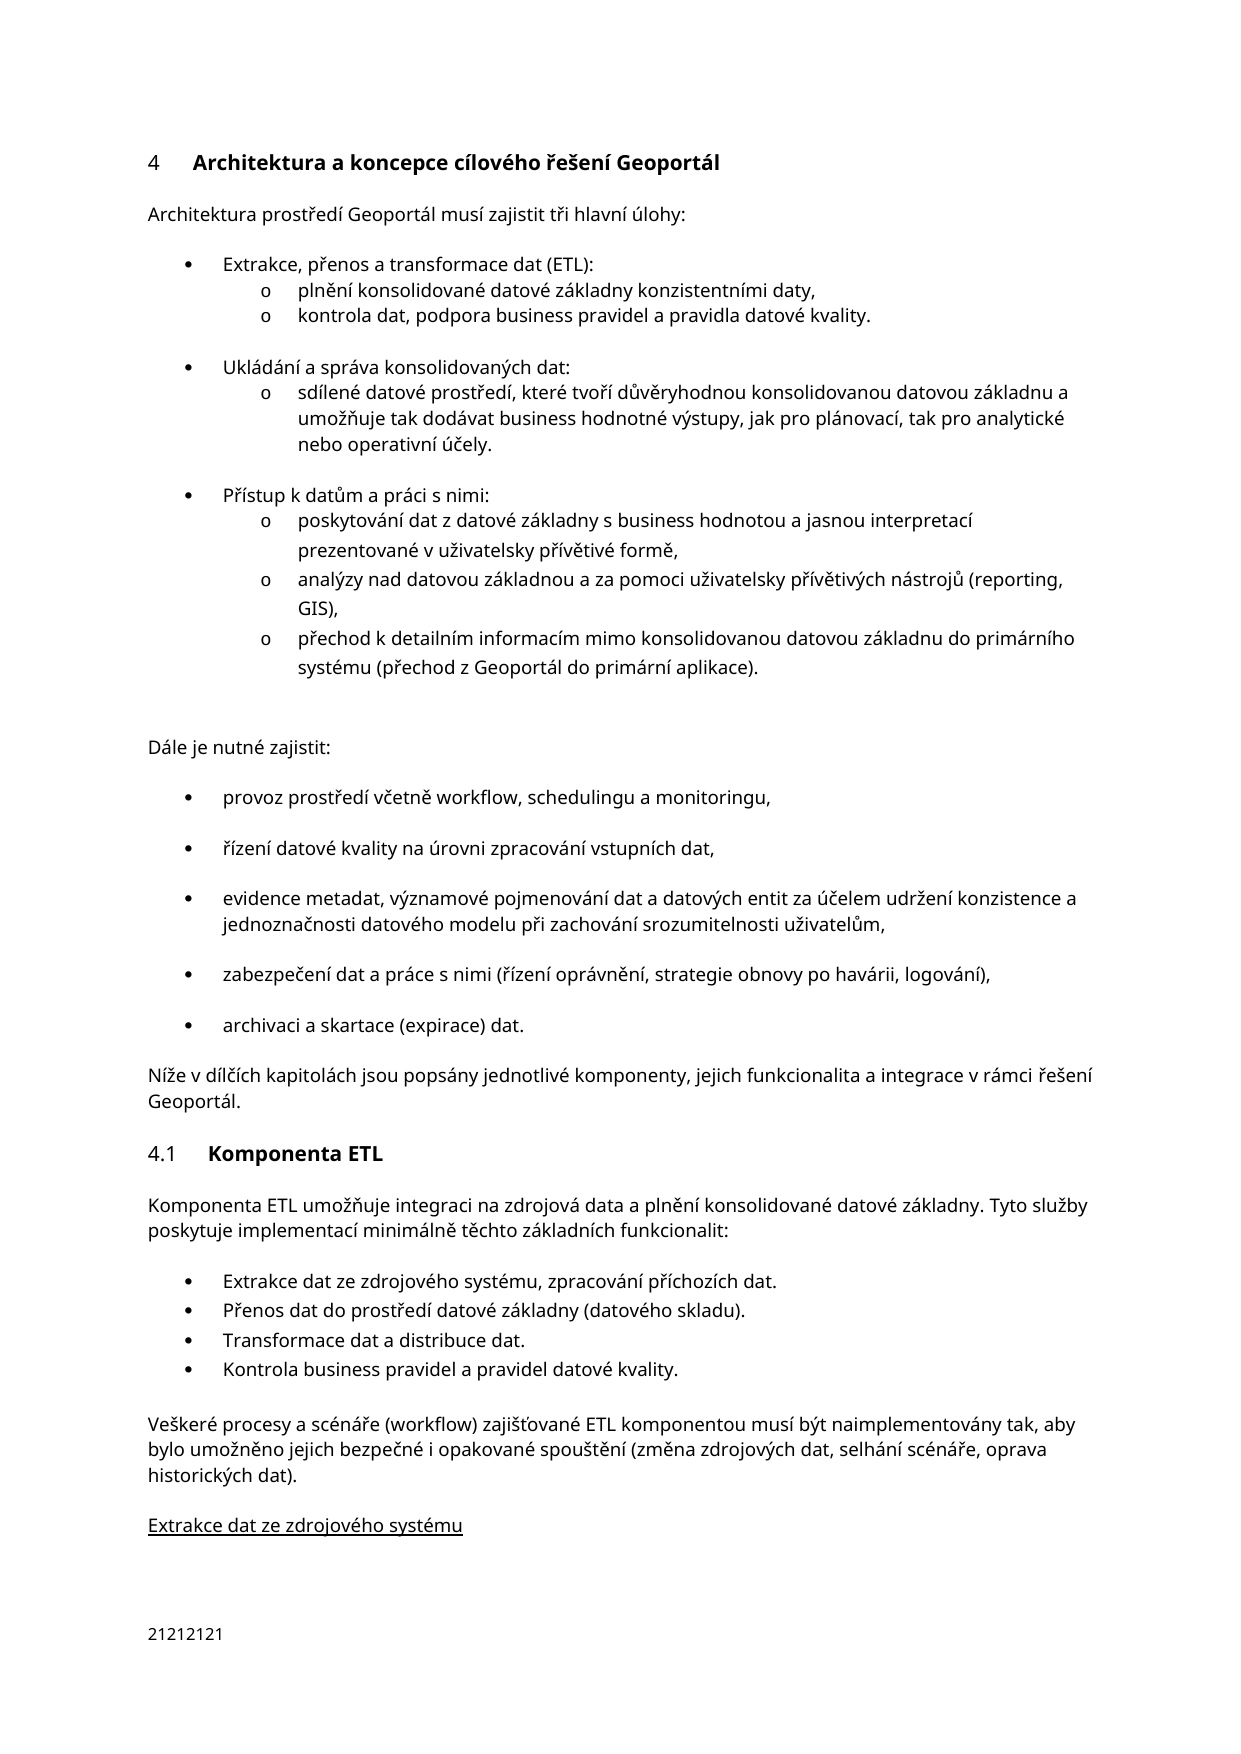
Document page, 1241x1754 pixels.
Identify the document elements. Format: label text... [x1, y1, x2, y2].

text Extrakce dat ze zdrojového systému [148, 1512, 1093, 1538]
list analýzy nad datovou základnou a za pomoci uživatelsky přívětivých nástrojů (reporting, GIS), [260, 566, 1093, 621]
list Extrakce dat ze zdrojového systému, zpracování příchozích dat. [185, 1268, 1093, 1294]
list poskytování dat z datové základny s business hodnotou a jasnou interpretací prezentované v uživatelsky přívětivé formě, [260, 507, 1093, 562]
list archivaci a skartace (expirace) dat. [185, 1012, 1093, 1038]
list řízení datové kvality na úrovni zpracování vstupních dat, [185, 835, 1093, 861]
subtitle Architektura a koncepce cílového řešení Geoportál [148, 148, 1093, 176]
text Architektura prostředí Geoportál musí zajistit tři hlavní úlohy: [148, 201, 1093, 227]
list Přenos dat do prostředí datové základny (datového skladu). [185, 1298, 1093, 1323]
list sdílené datové prostředí, které tvoří důvěryhodnou konsolidovanou datovou základnu a umožňuje tak dodávat business hodnotné výstupy, jak pro plánovací, tak pro analytické nebo operativní účely. [260, 379, 1093, 456]
text Veškeré procesy a scénáře (workflow) zajišťované ETL komponentou musí být naimplementovány tak, aby bylo umožněno jejich bezpečné i opakované spouštění (změna zdrojových dat, selhání scénáře, oprava historických dat). [148, 1411, 1093, 1487]
text Níže v dílčích kapitolách jsou popsány jednotlivé komponenty, jejich funkcionalita a integrace v rámci řešení Geoportál. [148, 1063, 1093, 1114]
list provoz prostředí včetně workflow, schedulingu a monitoringu, [185, 785, 1093, 810]
list Transformace dat a distribuce dat. [185, 1327, 1093, 1352]
list Ukládání a správa konsolidovaných dat: [185, 354, 1093, 379]
list Kontrola business pravidel a pravidel datové kvality. [185, 1356, 1093, 1382]
list Přístup k datům a práci s nimi: [185, 482, 1093, 507]
list kontrola dat, podpora business pravidel a pravidla datové kvality. [260, 303, 1093, 328]
list přechod k detailním informacím mimo konsolidovanou datovou základnu do primárního systému (přechod z Geoportál do primární aplikace). [260, 625, 1093, 680]
list evidence metadat, významové pojmenování dat a datových entit za účelem udržení konzistence a jednoznačnosti datového modelu při zachování srozumitelnosti uživatelům, [185, 886, 1093, 937]
text Komponenta ETL umožňuje integraci na zdrojová data a plnění konsolidované datové základny. Tyto služby poskytuje implementací minimálně těchto základních funkcionalit: [148, 1192, 1093, 1243]
text Dále je nutné zajistit: [148, 734, 1093, 760]
subtitle Komponenta ETL [148, 1139, 1093, 1167]
list plnění konsolidované datové základny konzistentními daty, [260, 277, 1093, 303]
list Extrakce, přenos a transformace dat (ETL): [185, 252, 1093, 277]
list zabezpečení dat a práce s nimi (řízení oprávnění, strategie obnovy po havárii, logování), [185, 962, 1093, 987]
